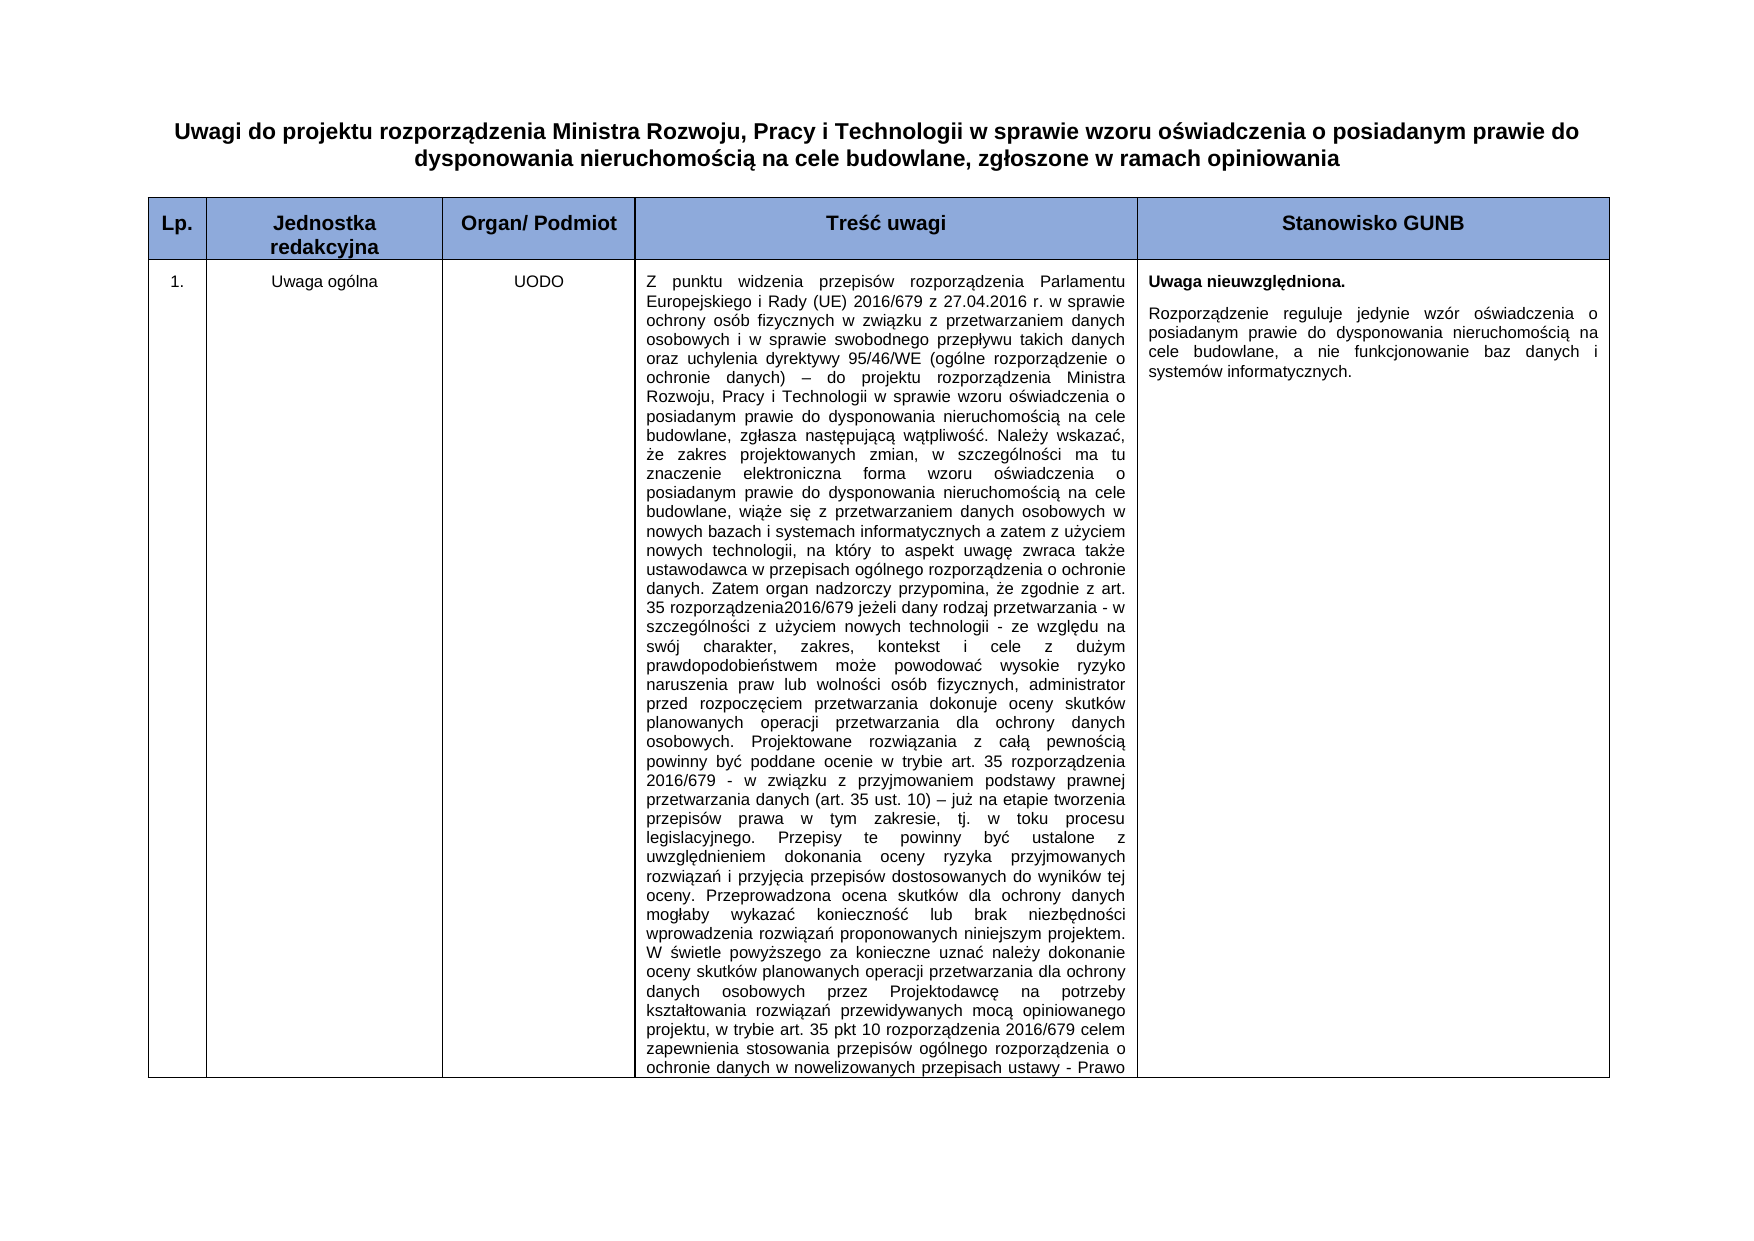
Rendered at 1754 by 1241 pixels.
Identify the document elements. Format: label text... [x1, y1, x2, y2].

table_cell 1. [149, 260, 206, 1077]
text Uwagi do projektu rozporządzenia Ministra Rozwoju, Pracy i Technologii w sprawie wzoru oświadczenia o posiadanym prawie do dysponowania nieruchomością na cele budowlane, zgłoszone w ramach opiniowania [148, 118, 1606, 171]
table_header Treść uwagi [636, 198, 1137, 259]
table_header Lp. [149, 198, 206, 259]
table_header Organ/ Podmiot [443, 198, 634, 259]
table_cell Uwaga ogólna [207, 260, 442, 1077]
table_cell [636, 260, 1137, 1077]
table_cell UODO [443, 260, 634, 1077]
table_header Jednostka redakcyjna [207, 198, 442, 259]
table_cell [1138, 260, 1609, 1077]
table_header Stanowisko GUNB [1138, 198, 1609, 259]
